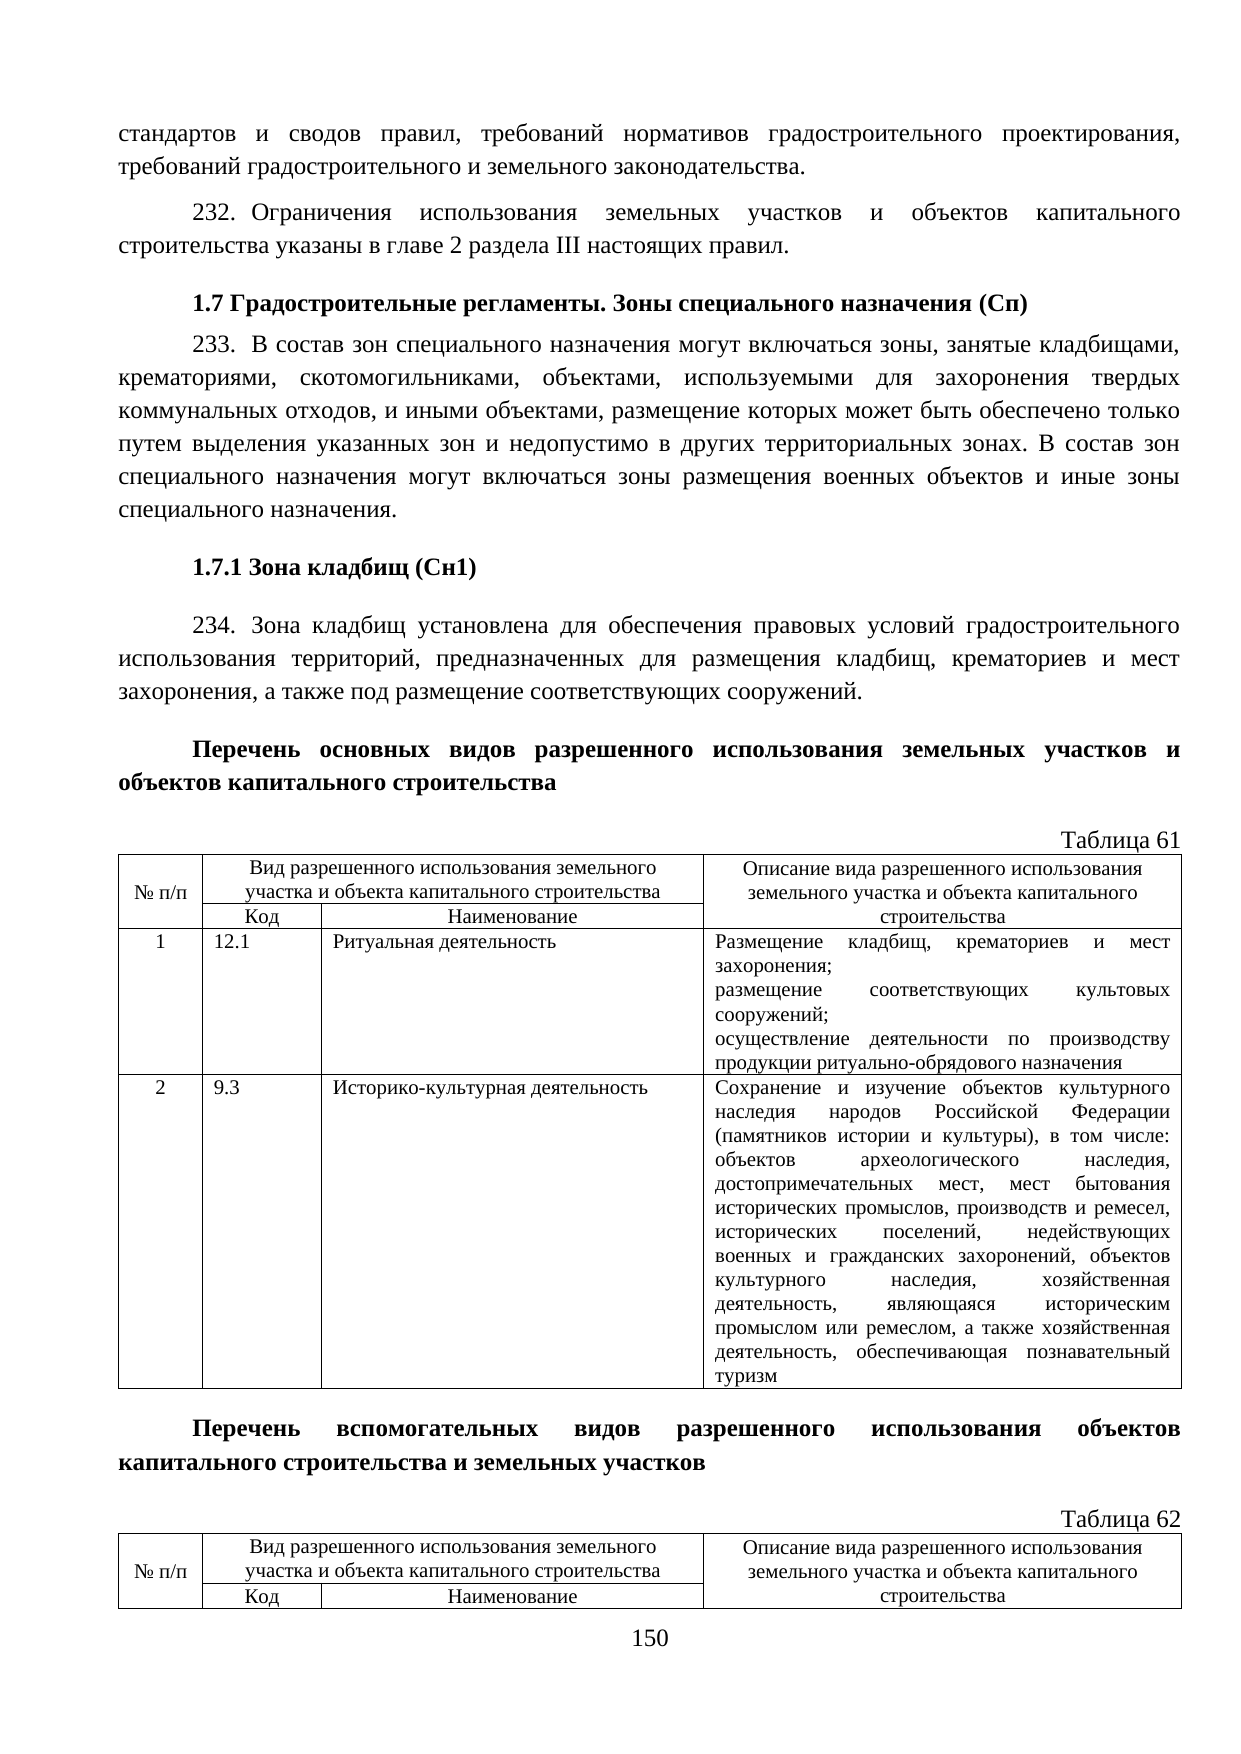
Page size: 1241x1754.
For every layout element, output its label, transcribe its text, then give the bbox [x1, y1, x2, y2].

list Ограничения использования земельных участков и объектов капитального строительства указаны в главе 2 раздела III настоящих правил. [118, 197, 1181, 258]
list Перечень основных видов разрешенного использования земельных участков и объектов капитального строительства [118, 734, 1181, 796]
list Перечень вспомогательных видов разрешенного использования объектов капитального строительства и земельных участков [118, 1413, 1181, 1475]
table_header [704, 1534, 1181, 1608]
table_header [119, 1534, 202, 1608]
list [118, 118, 1181, 180]
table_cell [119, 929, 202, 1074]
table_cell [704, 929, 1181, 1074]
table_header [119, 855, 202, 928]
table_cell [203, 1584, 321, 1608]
subtitle 1.7 Градостроительные регламенты. Зоны специального назначения (Сп) [118, 288, 1181, 316]
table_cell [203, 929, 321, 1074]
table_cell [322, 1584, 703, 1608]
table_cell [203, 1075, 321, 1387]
list В состав зон специального назначения могут включаться зоны, занятые кладбищами, крематориями, скотомогильниками, объектами, используемыми для захоронения твердых коммунальных отходов, и иными объектами, размещение которых может быть обеспечено только путем выделения указанных зон и недопустимо в других территориальных зонах. В состав зон специального назначения могут включаться зоны размещения военных объектов и иные зоны специального назначения. [118, 329, 1181, 523]
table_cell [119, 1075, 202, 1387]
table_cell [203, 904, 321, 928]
list Зона кладбищ установлена для обеспечения правовых условий градостроительного использования территорий, предназначенных для размещения кладбищ, крематориев и мест захоронения, а также под размещение соответствующих сооружений. [118, 610, 1181, 705]
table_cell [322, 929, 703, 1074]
subtitle 1.7.1 Зона кладбищ (Сн1) [118, 552, 1181, 581]
text Таблица 62 [192, 1504, 1181, 1533]
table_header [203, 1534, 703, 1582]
text Таблица 61 [192, 825, 1181, 854]
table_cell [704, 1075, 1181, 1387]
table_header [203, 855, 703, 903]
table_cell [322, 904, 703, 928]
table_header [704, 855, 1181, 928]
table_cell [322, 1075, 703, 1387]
